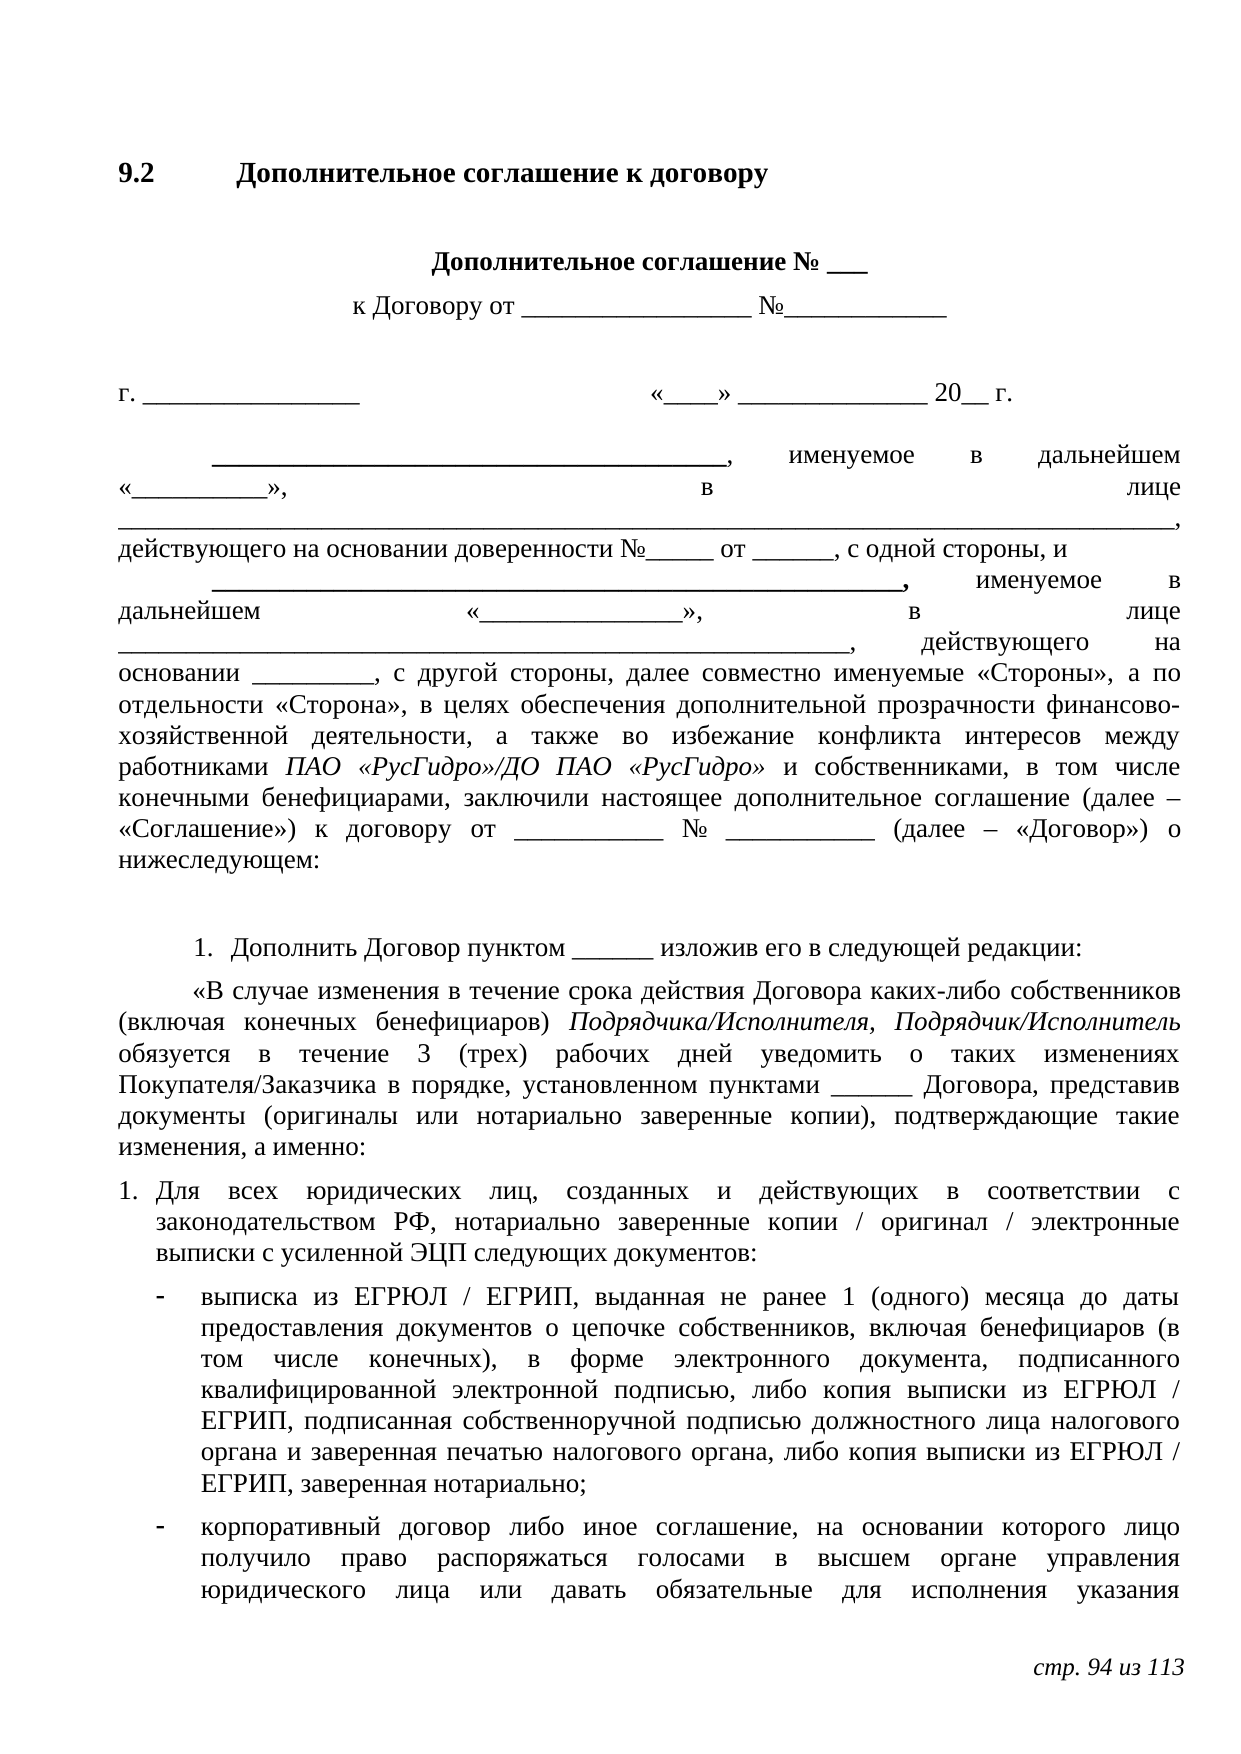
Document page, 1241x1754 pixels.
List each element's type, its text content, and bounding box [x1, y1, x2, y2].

text ______________________________________, именуемое в дальнейшем «__________», в лице ______________________________________________________________________________, действующего на основании доверенности №_____ от ______, с одной стороны, и [118, 438, 1181, 563]
list Дополнить Договор пунктом ______ изложив его в следующей редакции: [193, 931, 1181, 962]
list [156, 1510, 1181, 1604]
text Дополнительное соглашение № ___ [118, 245, 1181, 276]
list Для всех юридических лиц, созданных и действующих в соответствии с законодательством РФ, нотариально заверенные копии / оригинал / электронные выписки с усиленной ЭЦП следующих документов: [118, 1174, 1181, 1267]
list выписка из ЕГРЮЛ / ЕГРИП, выданная не ранее 1 (одного) месяца до даты предоставления документов о цепочке собственников, включая бенефициаров (в том числе конечных), в форме электронного документа, подписанного квалифицированной электронной подписью, либо копия выписки из ЕГРЮЛ / ЕГРИП, подписанная собственноручной подписью должностного лица налогового органа и заверенная печатью налогового органа, либо копия выписки из ЕГРЮЛ / ЕГРИП, заверенная нотариально; [156, 1280, 1181, 1498]
text ___________________________________________________, именуемое в дальнейшем «_______________», в лице ______________________________________________________, действующего на основании _________, с другой стороны, далее совместно именуемые «Стороны», а по отдельности «Сторона», в целях обеспечения дополнительной прозрачности финансово-хозяйственной деятельности, а также во избежание конфликта интересов между работниками ПАО «РусГидро»/ДО ПАО «РусГидро» и собственниками, в том числе конечными бенефициарами, заключили настоящее дополнительное соглашение (далее – «Соглашение») к договору от ___________ № ___________ (далее – «Договор») о нижеследующем: [118, 563, 1181, 874]
subtitle Дополнительное соглашение к договору [118, 156, 1181, 189]
text г. ________________ «____» ______________ 20__ г. [118, 376, 1181, 407]
text «В случае изменения в течение срока действия Договора каких-либо собственников (включая конечных бенефициаров) Подрядчика/Исполнителя, Подрядчик/Исполнитель обязуется в течение 3 (трех) рабочих дней уведомить о таких изменениях Покупателя/Заказчика в порядке, установленном пунктами ______ Договора, представив документы (оригиналы или нотариально заверенные копии), подтверждающие такие изменения, а именно: [118, 974, 1181, 1161]
text к Договору от _________________ №____________ [118, 289, 1181, 320]
